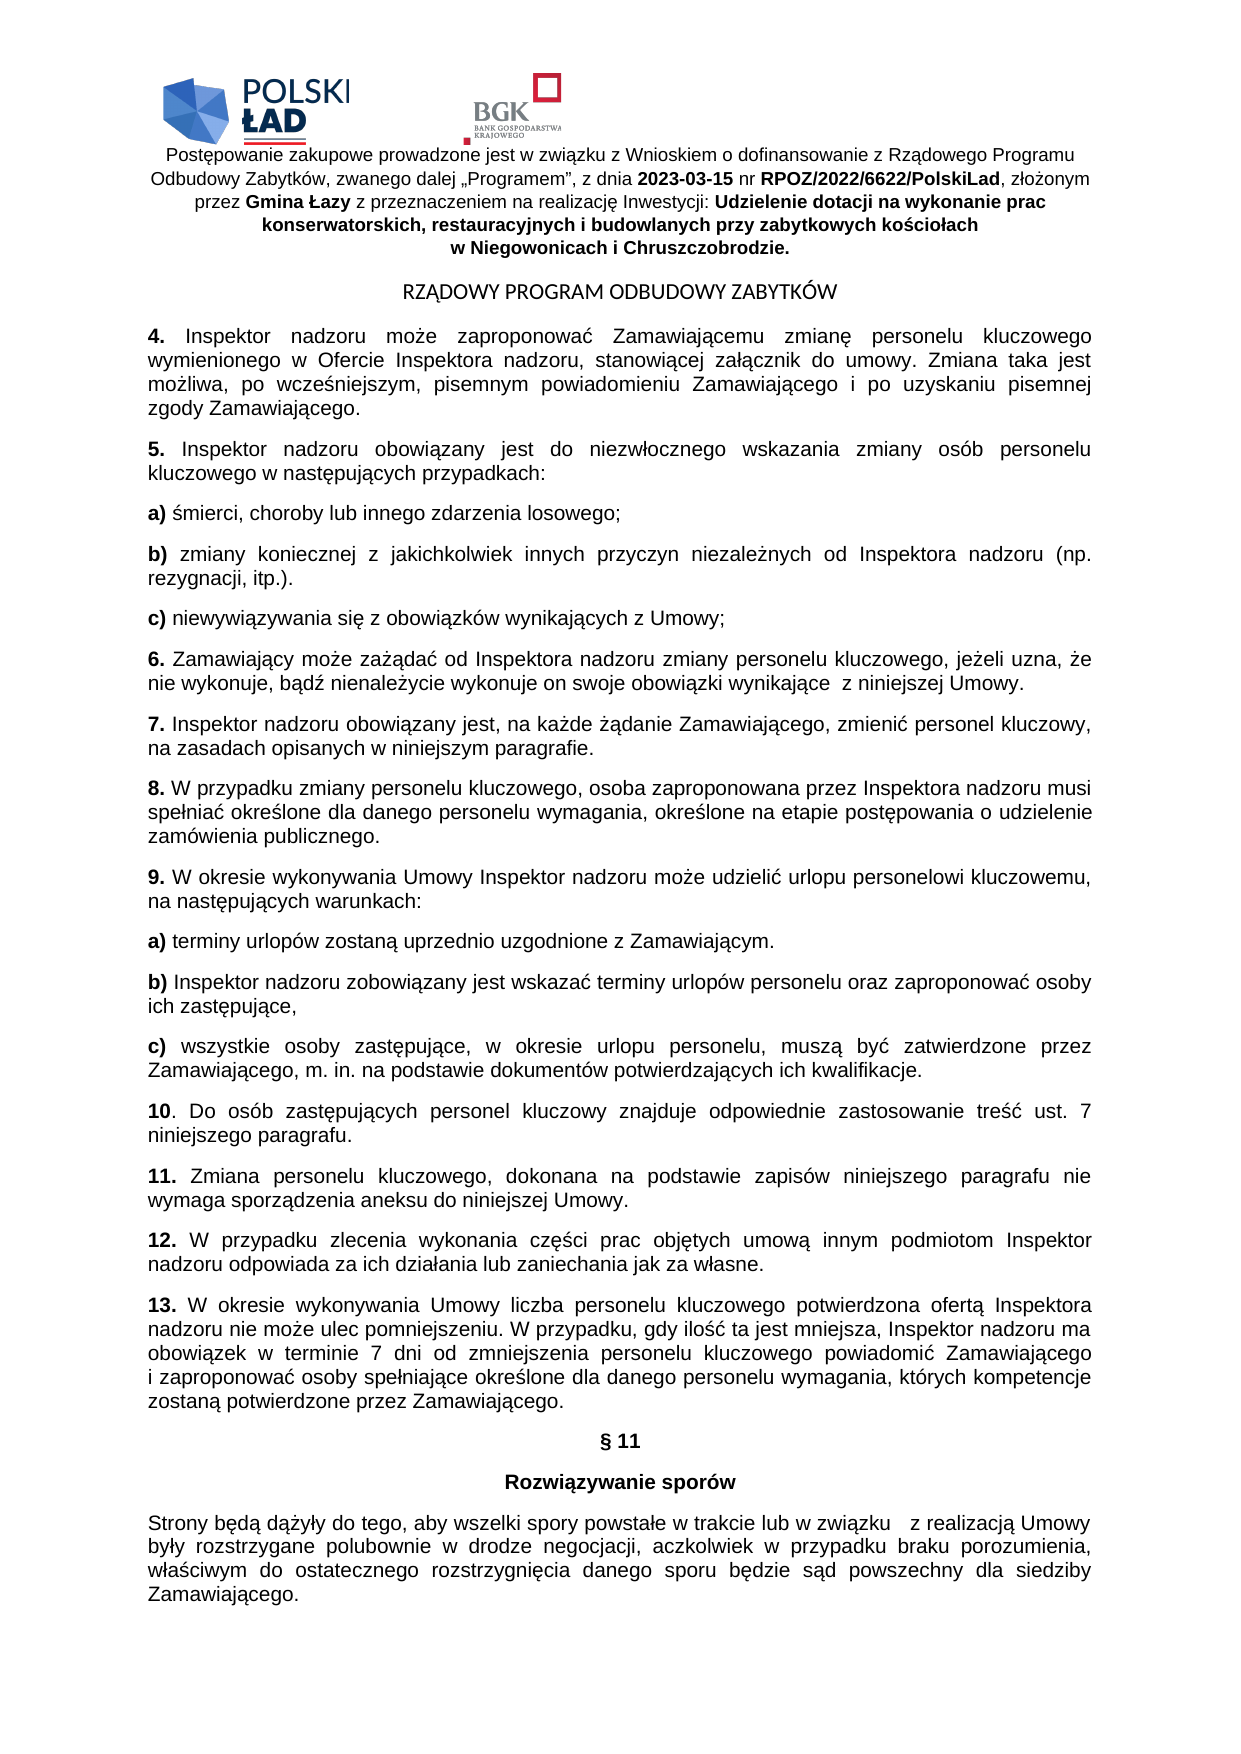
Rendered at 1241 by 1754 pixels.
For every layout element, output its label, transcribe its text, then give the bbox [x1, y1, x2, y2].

text 8. W przypadku zmiany personelu kluczowego, osoba zaproponowana przez Inspektora nadzoru musi spełniać określone dla danego personelu wymagania, określone na etapie postępowania o udzielenie zamówienia publicznego. [148, 776, 1093, 848]
text 10. Do osób zastępujących personel kluczowy znajduje odpowiednie zastosowanie treść ust. 7 niniejszego paragrafu. [148, 1099, 1093, 1147]
text 7. Inspektor nadzoru obowiązany jest, na każde żądanie Zamawiającego, zmienić personel kluczowy, na zasadach opisanych w niniejszym paragrafie. [148, 711, 1093, 759]
text 4. Inspektor nadzoru może zaproponować Zamawiającemu zmianę personelu kluczowego wymienionego w Ofercie Inspektora nadzoru, stanowiącej załącznik do umowy. Zmiana taka jest możliwa, po wcześniejszym, pisemnym powiadomieniu Zamawiającego i po uzyskaniu pisemnej zgody Zamawiającego. [148, 324, 1093, 420]
text Strony będą dążyły do tego, aby wszelki spory powstałe w trakcie lub w związku z realizacją Umowy były rozstrzygane polubownie w drodze negocjacji, aczkolwiek w przypadku braku porozumienia, właściwym do ostatecznego rozstrzygnięcia danego sporu będzie sąd powszechny dla siedziby Zamawiającego. [148, 1510, 1093, 1606]
text b) zmiany koniecznej z jakichkolwiek innych przyczyn niezależnych od Inspektora nadzoru (np. rezygnacji, itp.). [148, 542, 1093, 589]
text c) wszystkie osoby zastępujące, w okresie urlopu personelu, muszą być zatwierdzone przez Zamawiającego, m. in. na podstawie dokumentów potwierdzających ich kwalifikacje. [148, 1034, 1093, 1082]
text 11. Zmiana personelu kluczowego, dokonana na podstawie zapisów niniejszego paragrafu nie wymaga sporządzenia aneksu do niniejszej Umowy. [148, 1163, 1093, 1211]
text 5. Inspektor nadzoru obowiązany jest do niezwłocznego wskazania zmiany osób personelu kluczowego w następujących przypadkach: [148, 436, 1093, 484]
picture [463, 73, 562, 145]
text 12. W przypadku zlecenia wykonania części prac objętych umową innym podmiotom Inspektor nadzoru odpowiada za ich działania lub zaniechania jak za własne. [148, 1228, 1093, 1276]
text a) terminy urlopów zostaną uprzednio uzgodnione z Zamawiającym. [148, 929, 1093, 953]
text 6. Zamawiający może zażądać od Inspektora nadzoru zmiany personelu kluczowego, jeżeli uzna, że nie wykonuje, bądź nienależycie wykonuje on swoje obowiązki wynikające z niniejszej Umowy. [148, 647, 1093, 695]
picture [163, 78, 349, 145]
text a) śmierci, choroby lub innego zdarzenia losowego; [148, 501, 1093, 525]
text Rozwiązywanie sporów [148, 1470, 1093, 1494]
text § 11 [148, 1429, 1093, 1453]
text 9. W okresie wykonywania Umowy Inspektor nadzoru może udzielić urlopu personelowi kluczowemu, na następujących warunkach: [148, 864, 1093, 912]
text c) niewywiązywania się z obowiązków wynikających z Umowy; [148, 606, 1093, 630]
text b) Inspektor nadzoru zobowiązany jest wskazać terminy urlopów personelu oraz zaproponować osoby ich zastępujące, [148, 970, 1093, 1018]
text 13. W okresie wykonywania Umowy liczba personelu kluczowego potwierdzona ofertą Inspektora nadzoru nie może ulec pomniejszeniu. W przypadku, gdy ilość ta jest mniejsza, Inspektor nadzoru ma obowiązek w terminie 7 dni od zmniejszenia personelu kluczowego powiadomić Zamawiającego i zaproponować osoby spełniające określone dla danego personelu wymagania, których kompetencje zostaną potwierdzone przez Zamawiającego. [148, 1293, 1093, 1412]
